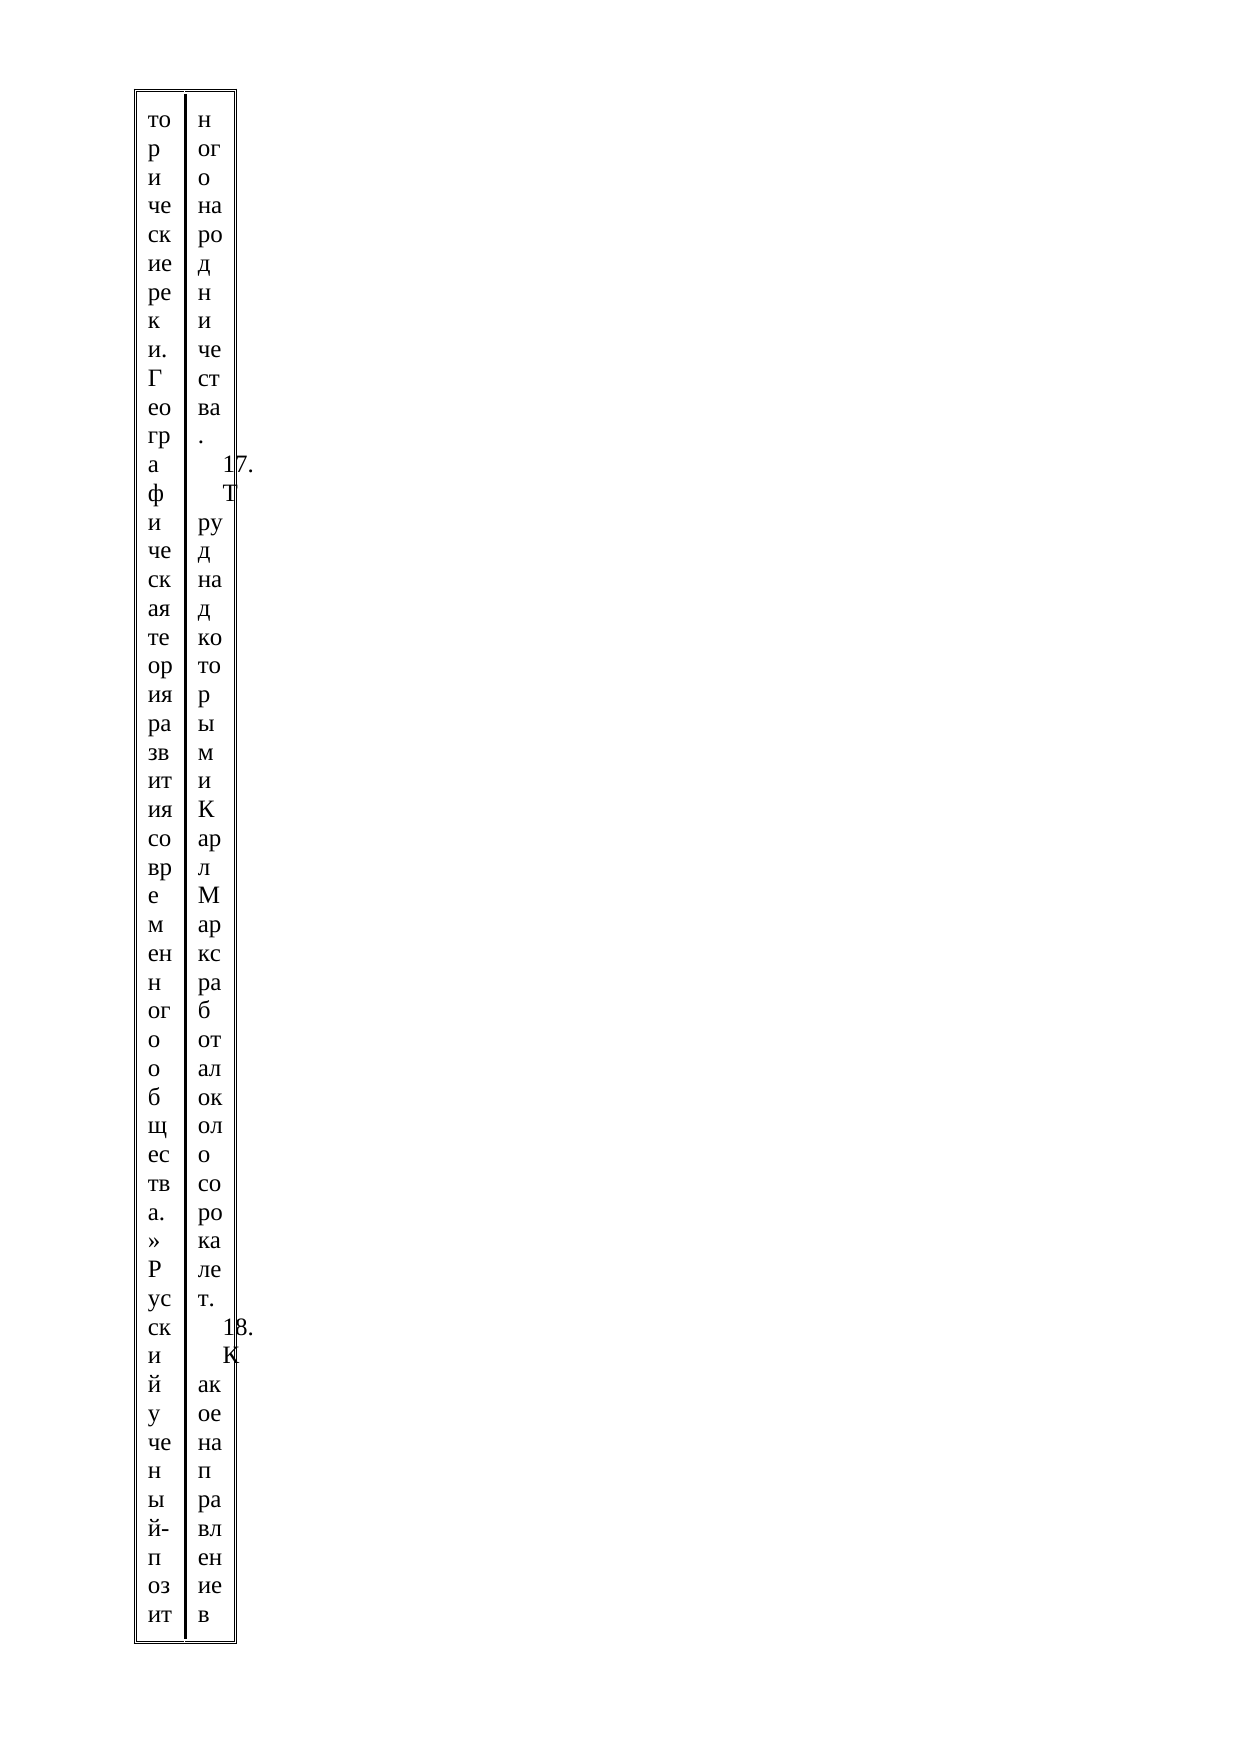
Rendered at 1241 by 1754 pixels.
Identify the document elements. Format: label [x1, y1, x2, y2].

table_cell [185, 92, 234, 1641]
table_cell [137, 90, 185, 1641]
